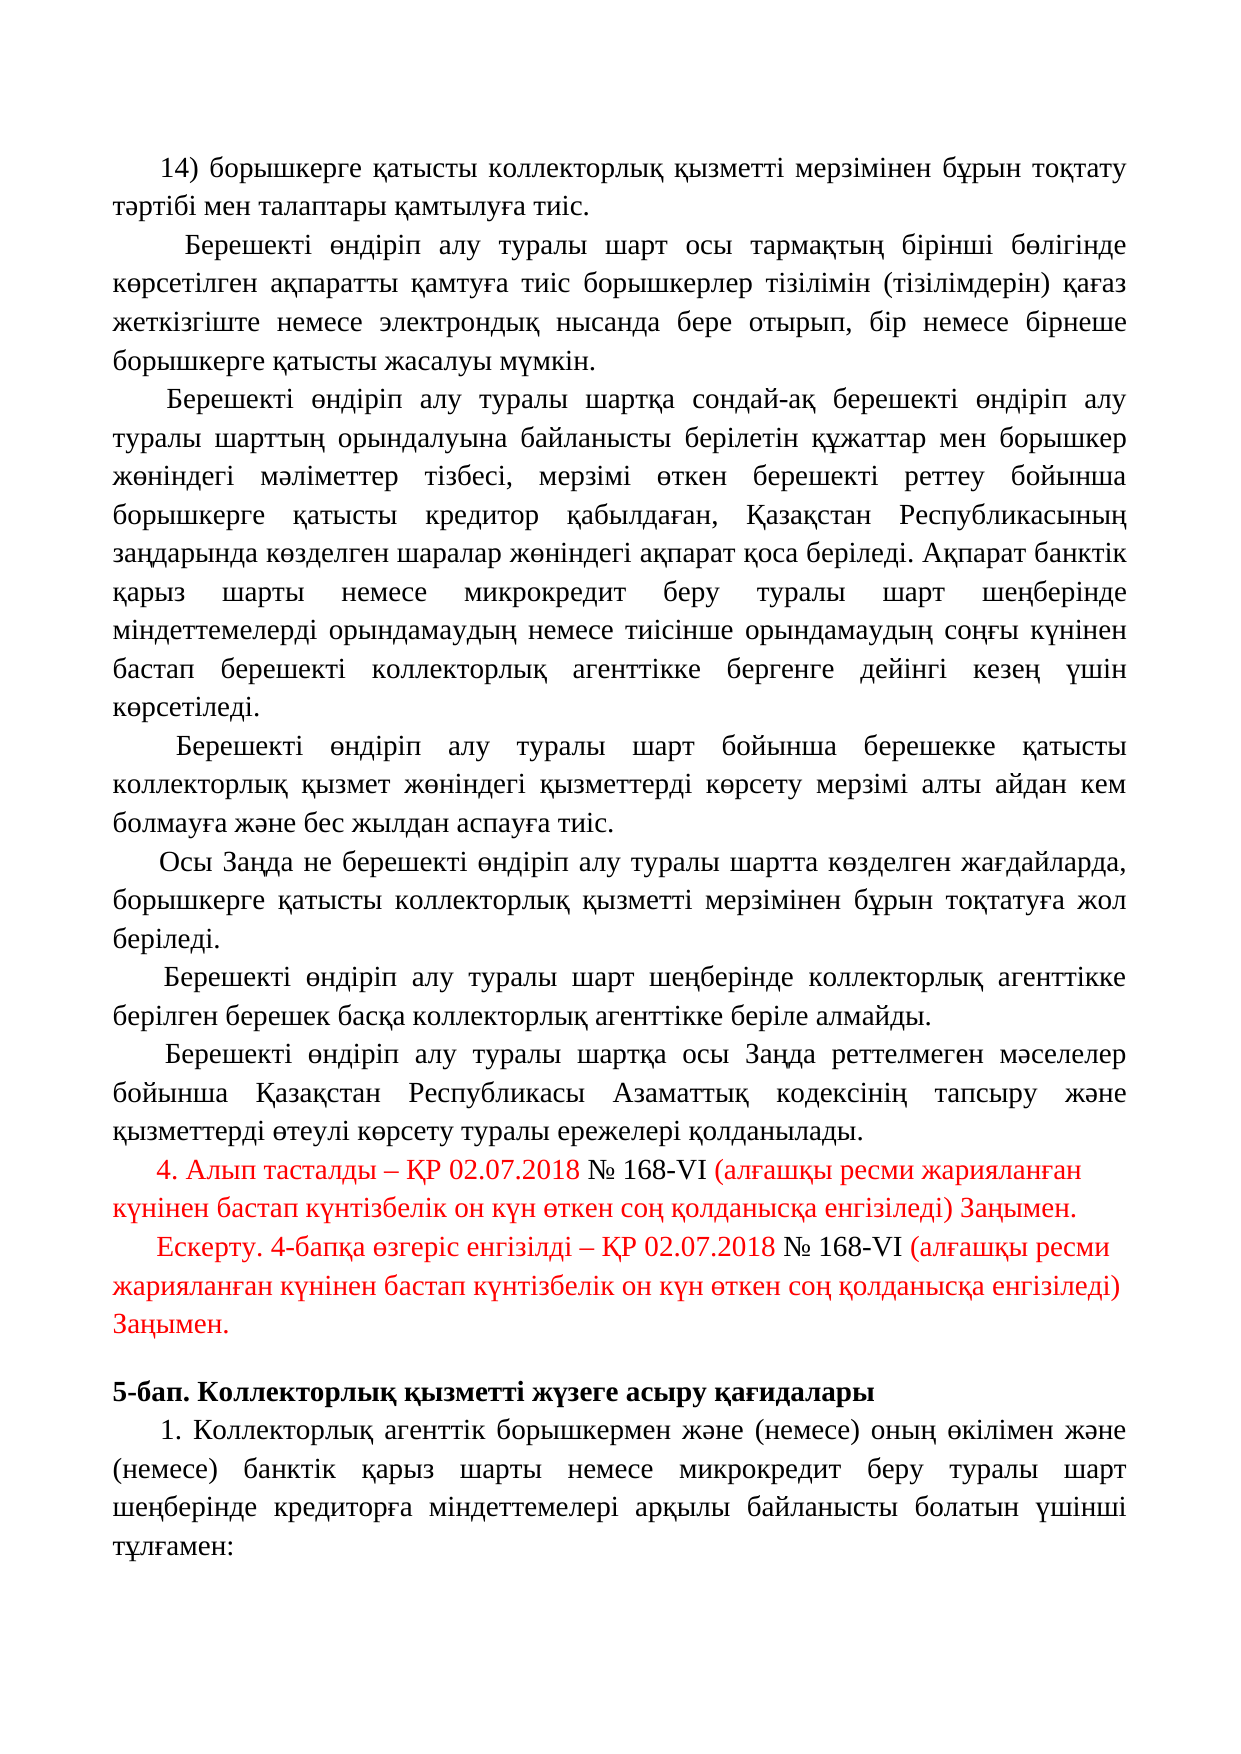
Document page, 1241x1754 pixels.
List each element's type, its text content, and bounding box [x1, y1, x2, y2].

text 4. Алып тасталды – ҚР 02.07.2018 № 168-VІ (алғашқы ресми жарияланған күнінен бастап күнтізбелік он күн өткен соң қолданысқа енгізіледі) Заңымен. Ескерту. 4-бапқа өзгеріс енгізілді – ҚР 02.07.2018 № 168-VІ (алғашқы ресми жарияланған күнінен бастап күнтізбелік он күн өткен соң қолданысқа енгізіледі) Заңымен. [112, 1152, 1128, 1370]
text Берешекті өндіріп алу туралы шартқа сондай-ақ берешекті өндіріп алу туралы шарттың орындалуына байланысты берілетін құжаттар мен борышкер жөніндегі мәліметтер тізбесі, мерзімі өткен берешекті реттеу бойынша борышкерге қатысты кредитор қабылдаған, Қазақстан Республикасының заңдарында көзделген шаралар жөніндегі ақпарат қоса беріледі. Ақпарат банктік қарыз шарты немесе микрокредит беру туралы шарт шеңберінде міндеттемелерді орындамаудың немесе тиісінше орындамаудың соңғы күнінен бастап берешекті коллекторлық агенттікке бергенге дейінгі кезең үшін көрсетіледі. [112, 381, 1128, 723]
text Берешекті өндіріп алу туралы шартқа осы Заңда реттелмеген мәселелер бойынша Қазақстан Республикасы Азаматтық кодексінің тапсыру және қызметтерді өтеулі көрсету туралы ережелері қолданылады. [112, 1036, 1128, 1147]
text 5-бап. Коллекторлық қызметті жүзеге асыру қағидалары [112, 1374, 1128, 1407]
text Осы Заңда не берешекті өндіріп алу туралы шартта көзделген жағдайларда, борышкерге қатысты коллекторлық қызметті мерзімінен бұрын тоқтатуға жол беріледі. [112, 844, 1128, 954]
text Берешекті өндіріп алу туралы шарт шеңберінде коллекторлық агенттікке берілген берешек басқа коллекторлық агенттікке беріле алмайды. [112, 959, 1128, 1031]
text 1. Коллекторлық агенттік борышкермен және (немесе) оның өкілімен және (немесе) банктік қарыз шарты немесе микрокредит беру туралы шарт шеңберінде кредиторға міндеттемелері арқылы байланысты болатын үшінші тұлғамен: [112, 1412, 1128, 1562]
text Берешекті өндіріп алу туралы шарт осы тармақтың бірінші бөлігінде көрсетілген ақпаратты қамтуға тиіс борышкерлер тізілімін (тізілімдерін) қағаз жеткізгіште немесе электрондық нысанда бере отырып, бір немесе бірнеше борышкерге қатысты жасалуы мүмкін. [112, 227, 1128, 376]
text 14) борышкерге қатысты коллекторлық қызметті мерзімінен бұрын тоқтату тәртібі мен талаптары қамтылуға тиіс. [112, 150, 1128, 222]
text Берешекті өндіріп алу туралы шарт бойынша берешекке қатысты коллекторлық қызмет жөніндегі қызметтерді көрсету мерзімі алты айдан кем болмауға және бес жылдан аспауға тиіс. [112, 728, 1128, 839]
